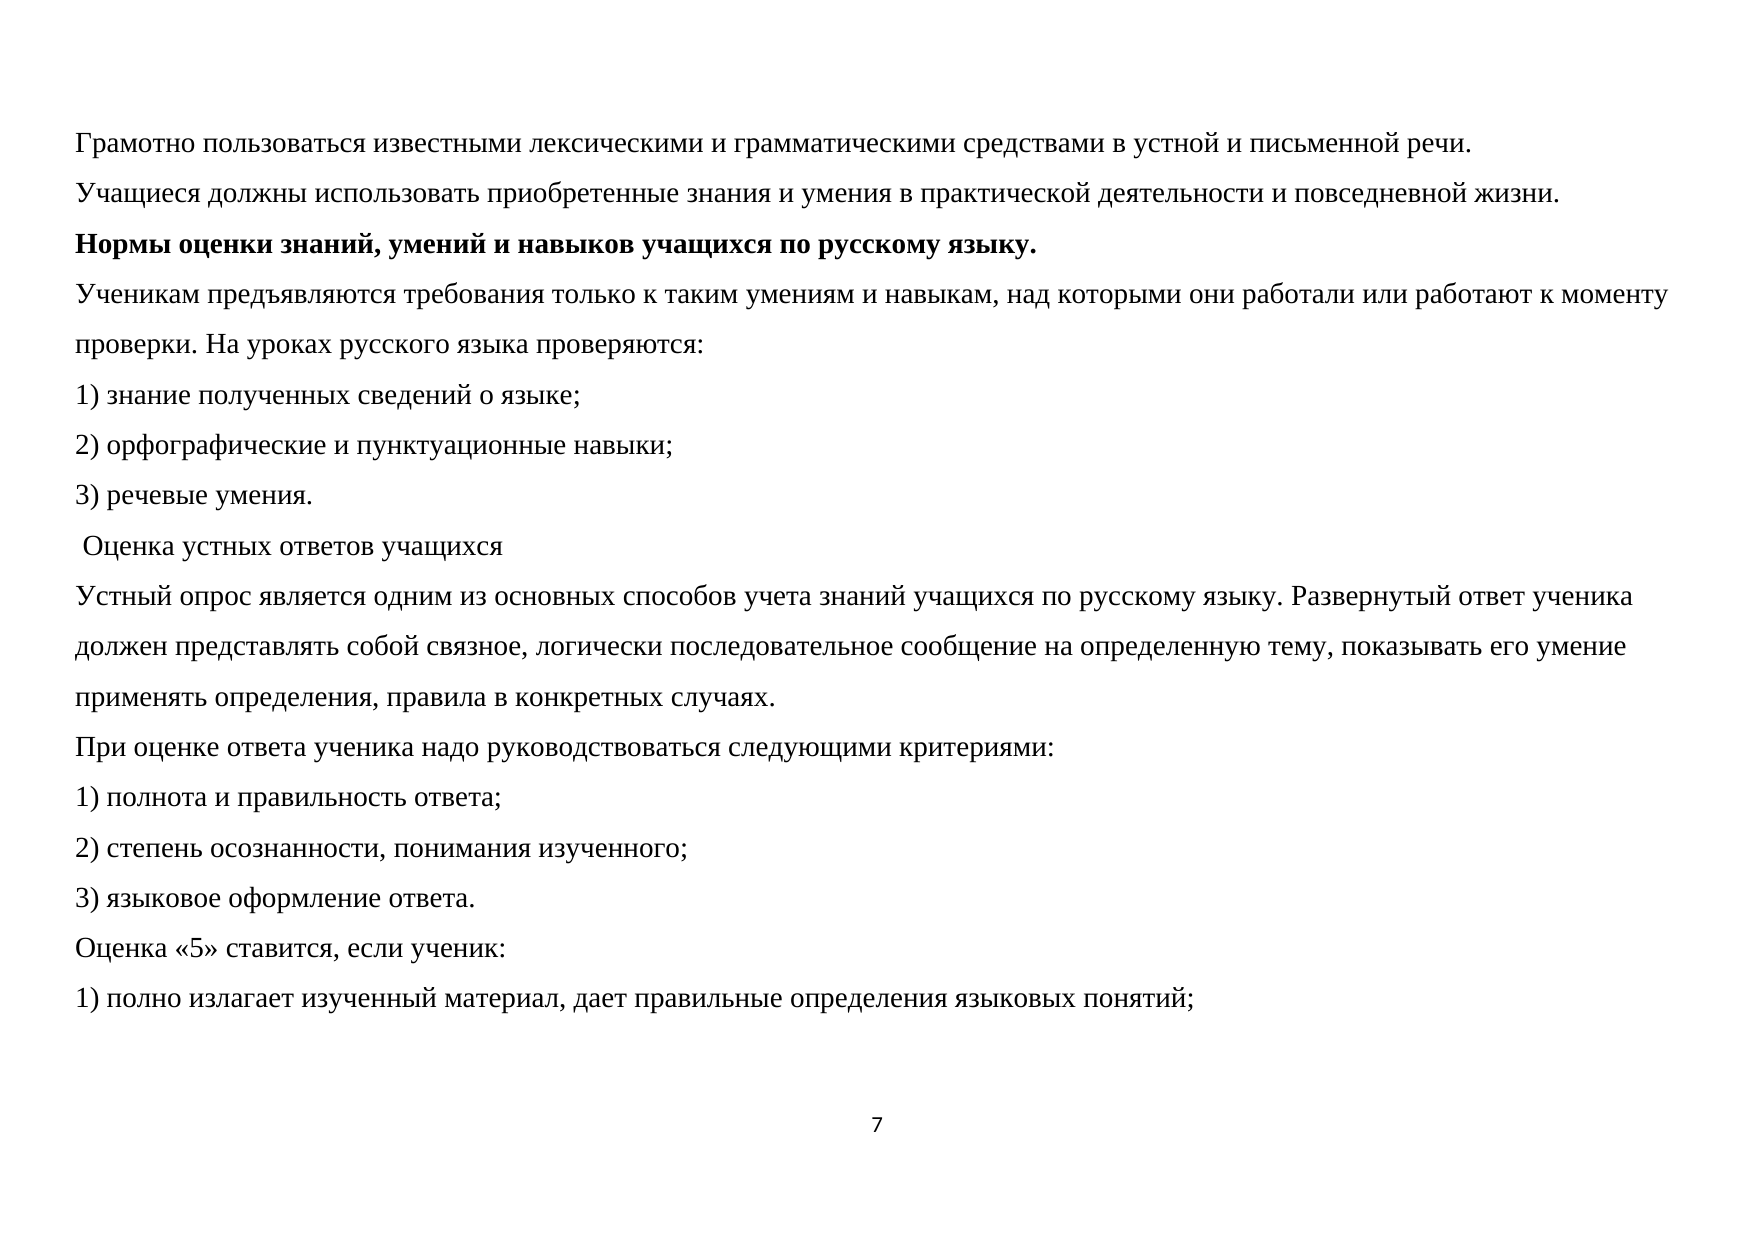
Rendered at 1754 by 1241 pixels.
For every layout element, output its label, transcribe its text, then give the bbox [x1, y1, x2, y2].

text Оценка «5» ставится, если ученик: [75, 930, 1679, 964]
text Устный опрос является одним из основных способов учета знаний учащихся по русскому языку. Развернутый ответ ученика должен представлять собой связное, логически последовательное сообщение на определенную тему, показывать его умение применять определения, правила в конкретных случаях. [75, 578, 1679, 712]
text Нормы оценки знаний, умений и навыков учащихся по русскому языку. [75, 226, 1679, 259]
text Ученикам предъявляются требования только к таким умениям и навыкам, над которыми они работали или работают к моменту проверки. На уроках русского языка проверяются: [75, 276, 1679, 360]
text 1) полнота и правильность ответа; [75, 779, 1679, 813]
text 2) орфографические и пунктуационные навыки; [75, 427, 1679, 461]
text Оценка устных ответов учащихся [75, 528, 1679, 561]
text 1) знание полученных сведений о языке; [75, 377, 1679, 410]
text Грамотно пользоваться известными лексическими и грамматическими средствами в устной и письменной речи. [75, 125, 1679, 159]
text 1) полно излагает изученный материал, дает правильные определения языковых понятий; [75, 981, 1679, 1014]
text Учащиеся должны использовать приобретенные знания и умения в практической деятельности и повседневной жизни. [75, 176, 1679, 209]
text 3) речевые умения. [75, 477, 1679, 511]
text 3) языковое оформление ответа. [75, 880, 1679, 913]
text При оценке ответа ученика надо руководствоваться следующими критериями: [75, 729, 1679, 763]
text 2) степень осознанности, понимания изученного; [75, 830, 1679, 863]
